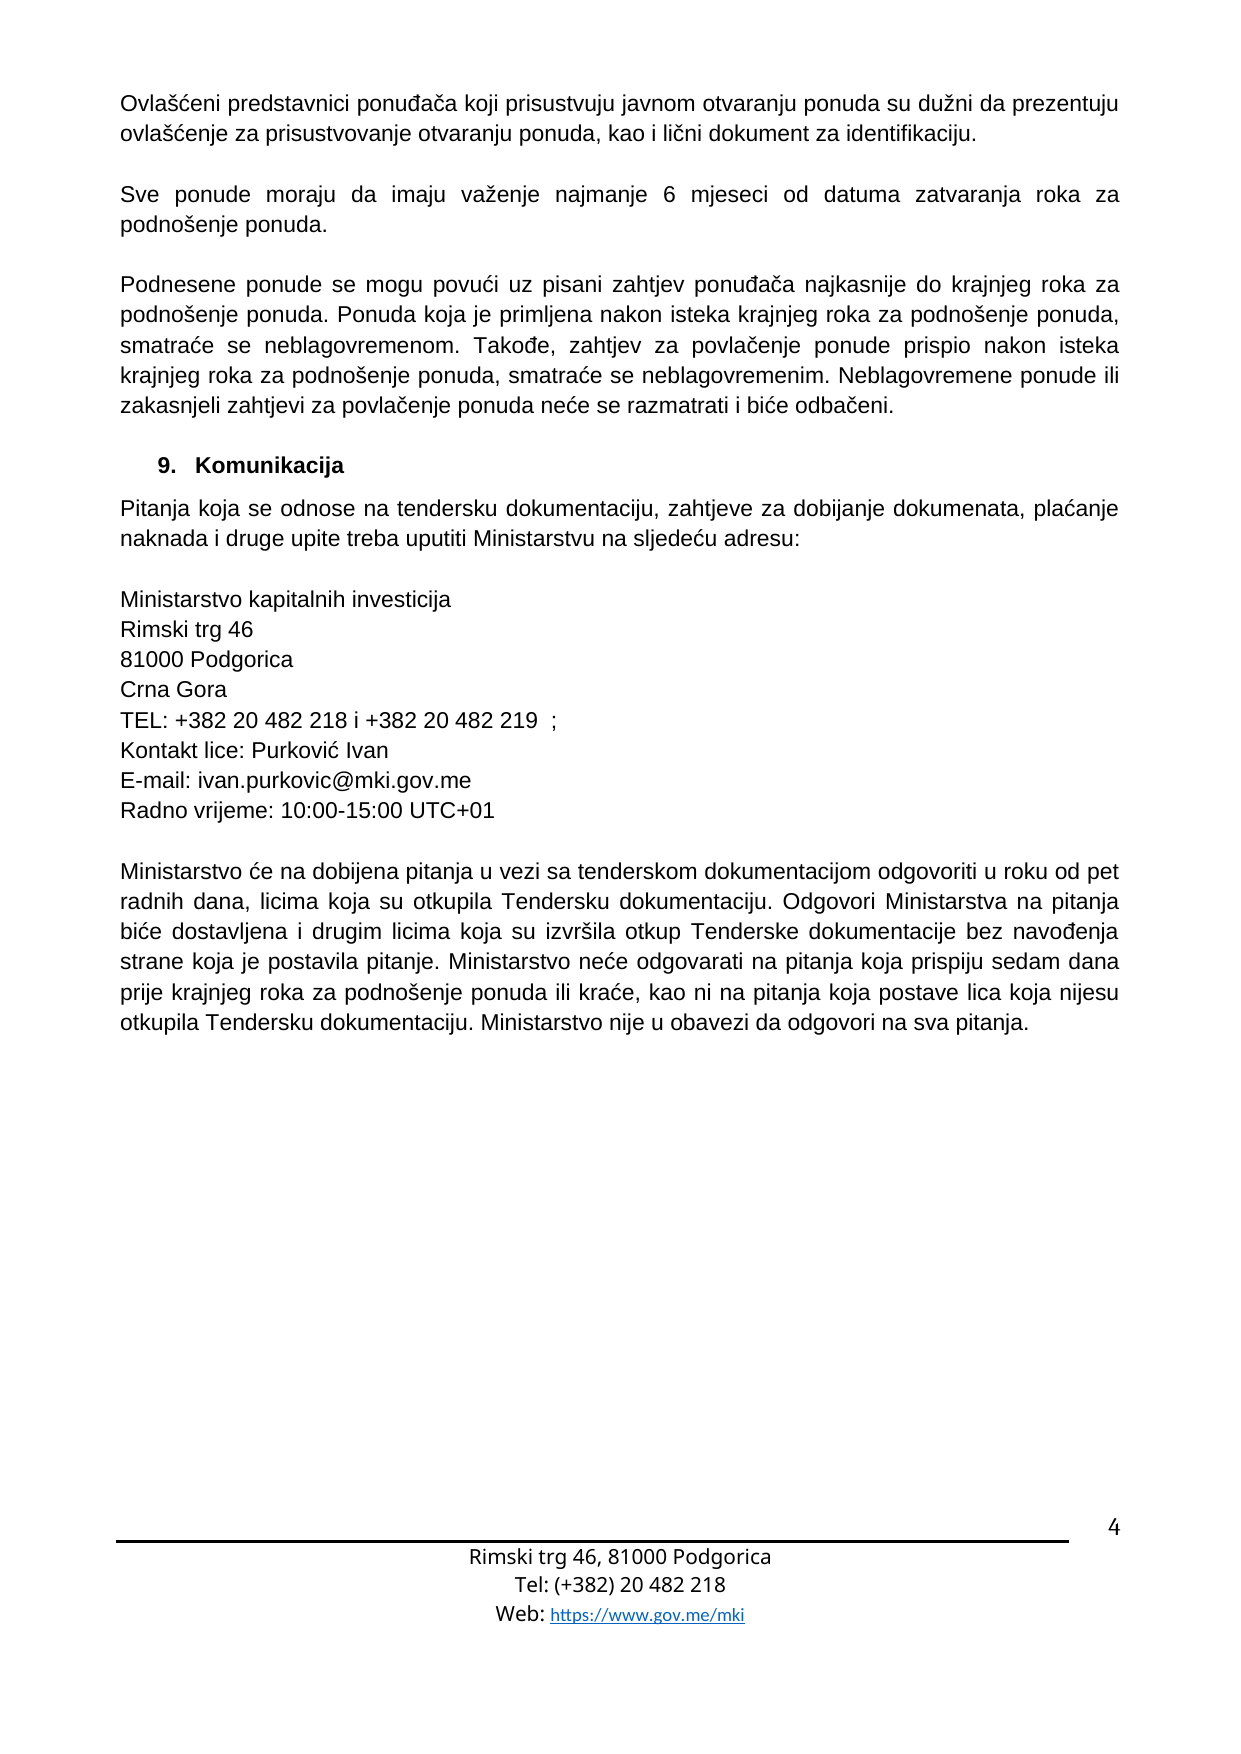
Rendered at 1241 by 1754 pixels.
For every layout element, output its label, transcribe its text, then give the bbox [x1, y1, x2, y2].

text Ministarstvo će na dobijena pitanja u vezi sa tenderskom dokumentacijom odgovoriti u roku od pet radnih dana, licima koja su otkupila Tendersku dokumentaciju. Odgovori Ministarstva na pitanja biće dostavljena i drugim licima koja su izvršila otkup Tenderske dokumentacije bez navođenja strane koja je postavila pitanje. Ministarstvo neće odgovarati na pitanja koja prispiju sedam dana prije krajnjeg roka za podnošenje ponuda ili kraće, kao ni na pitanja koja postave lica koja nijesu otkupila Tendersku dokumentaciju. Ministarstvo nije u obavezi da odgovori na sva pitanja. [120, 858, 1120, 1035]
text 81000 Podgorica [120, 646, 1120, 673]
text Crna Gora [120, 676, 1120, 703]
text Ovlašćeni predstavnici ponuđača koji prisustvuju javnom otvaranju ponuda su dužni da prezentuju ovlašćenje za prisustvovanje otvaranju ponuda, kao i lični dokument za identifikaciju. [120, 90, 1120, 147]
text Podnesene ponude se mogu povući uz pisani zahtjev ponuđača najkasnije do krajnjeg roka za podnošenje ponuda. Ponuda koja je primljena nakon isteka krajnjeg roka za podnošenje ponuda, smatraće se neblagovremenom. Takođe, zahtjev za povlačenje ponude prispio nakon isteka krajnjeg roka za podnošenje ponuda, smatraće se neblagovremenim. Neblagovremene ponude ili zakasnjeli zahtjevi za povlačenje ponuda neće se razmatrati i biće odbačeni. [120, 271, 1120, 418]
subtitle Komunikacija [157, 452, 1120, 479]
text Kontakt lice: Purković Ivan [120, 737, 1120, 763]
text TEL: +382 20 482 218 i +382 20 482 219 ; [120, 707, 1120, 733]
text E-mail: ivan.purkovic@mki.gov.me [120, 767, 1120, 793]
text Sve ponude moraju da imaju važenje najmanje 6 mjeseci od datuma zatvaranja roka za podnošenje ponuda. [120, 181, 1120, 237]
text Ministarstvo kapitalnih investicija [120, 586, 1120, 612]
text Rimski trg 46 [120, 616, 1120, 642]
text Pitanja koja se odnose na tendersku dokumentaciju, zahtjeve za dobijanje dokumenata, plaćanje naknada i druge upite treba uputiti Ministarstvu na sljedeću adresu: [120, 495, 1120, 552]
text Radno vrijeme: 10:00-15:00 UTC+01 [120, 797, 1120, 824]
